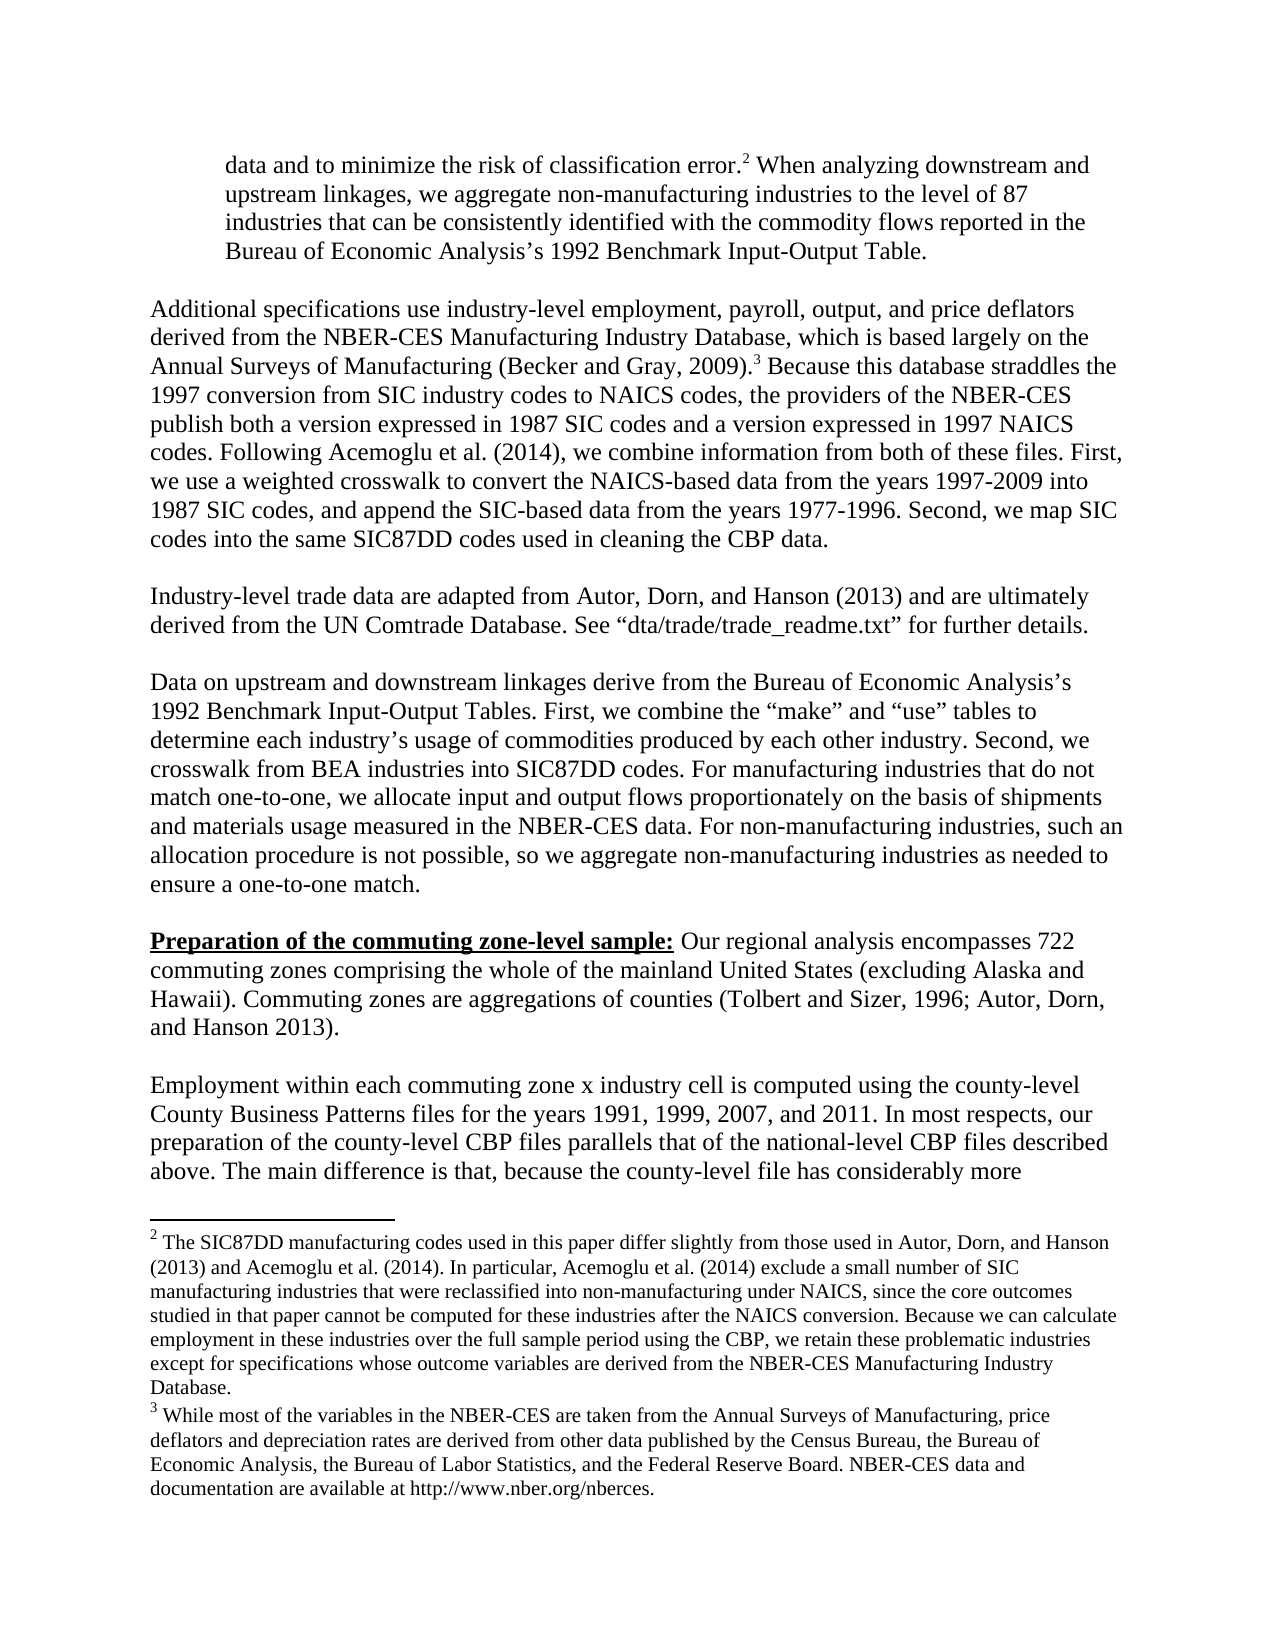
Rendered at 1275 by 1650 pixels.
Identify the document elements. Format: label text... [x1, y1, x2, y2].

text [150, 1070, 1125, 1185]
text Industry-level trade data are adapted from Autor, Dorn, and Hanson (2013) and are ultimately derived from the UN Comtrade Database. See “dta/trade/trade_readme.txt” for further details. [150, 581, 1125, 639]
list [187, 150, 1125, 265]
text Additional specifications use industry-level employment, payroll, output, and price deflators derived from the NBER-CES Manufacturing Industry Database, which is based largely on the Annual Surveys of Manufacturing (Becker and Gray, 2009). Because this database straddles the 1997 conversion from SIC industry codes to NAICS codes, the providers of the NBER-CES publish both a version expressed in 1987 SIC codes and a version expressed in 1997 NAICS codes. Following Acemoglu et al. (2014), we combine information from both of these files. First, we use a weighted crosswalk to convert the NAICS-based data from the years 1997-2009 into 1987 SIC codes, and append the SIC-based data from the years 1977-1996. Second, we map SIC codes into the same SIC87DD codes used in cleaning the CBP data. [150, 294, 1125, 552]
text Data on upstream and downstream linkages derive from the Bureau of Economic Analysis’s 1992 Benchmark Input-Output Tables. First, we combine the “make” and “use” tables to determine each industry’s usage of commodities produced by each other industry. Second, we crosswalk from BEA industries into SIC87DD codes. For manufacturing industries that do not match one-to-one, we allocate input and output flows proportionately on the basis of shipments and materials usage measured in the NBER-CES data. For non-manufacturing industries, such an allocation procedure is not possible, so we aggregate non-manufacturing industries as needed to ensure a one-to-one match. [150, 667, 1125, 897]
text Preparation of the commuting zone-level sample: Our regional analysis encompasses 722 commuting zones comprising the whole of the mainland United States (excluding Alaska and Hawaii). Commuting zones are aggregations of counties (Tolbert and Sizer, 1996; Autor, Dorn, and Hanson 2013). [150, 926, 1125, 1041]
